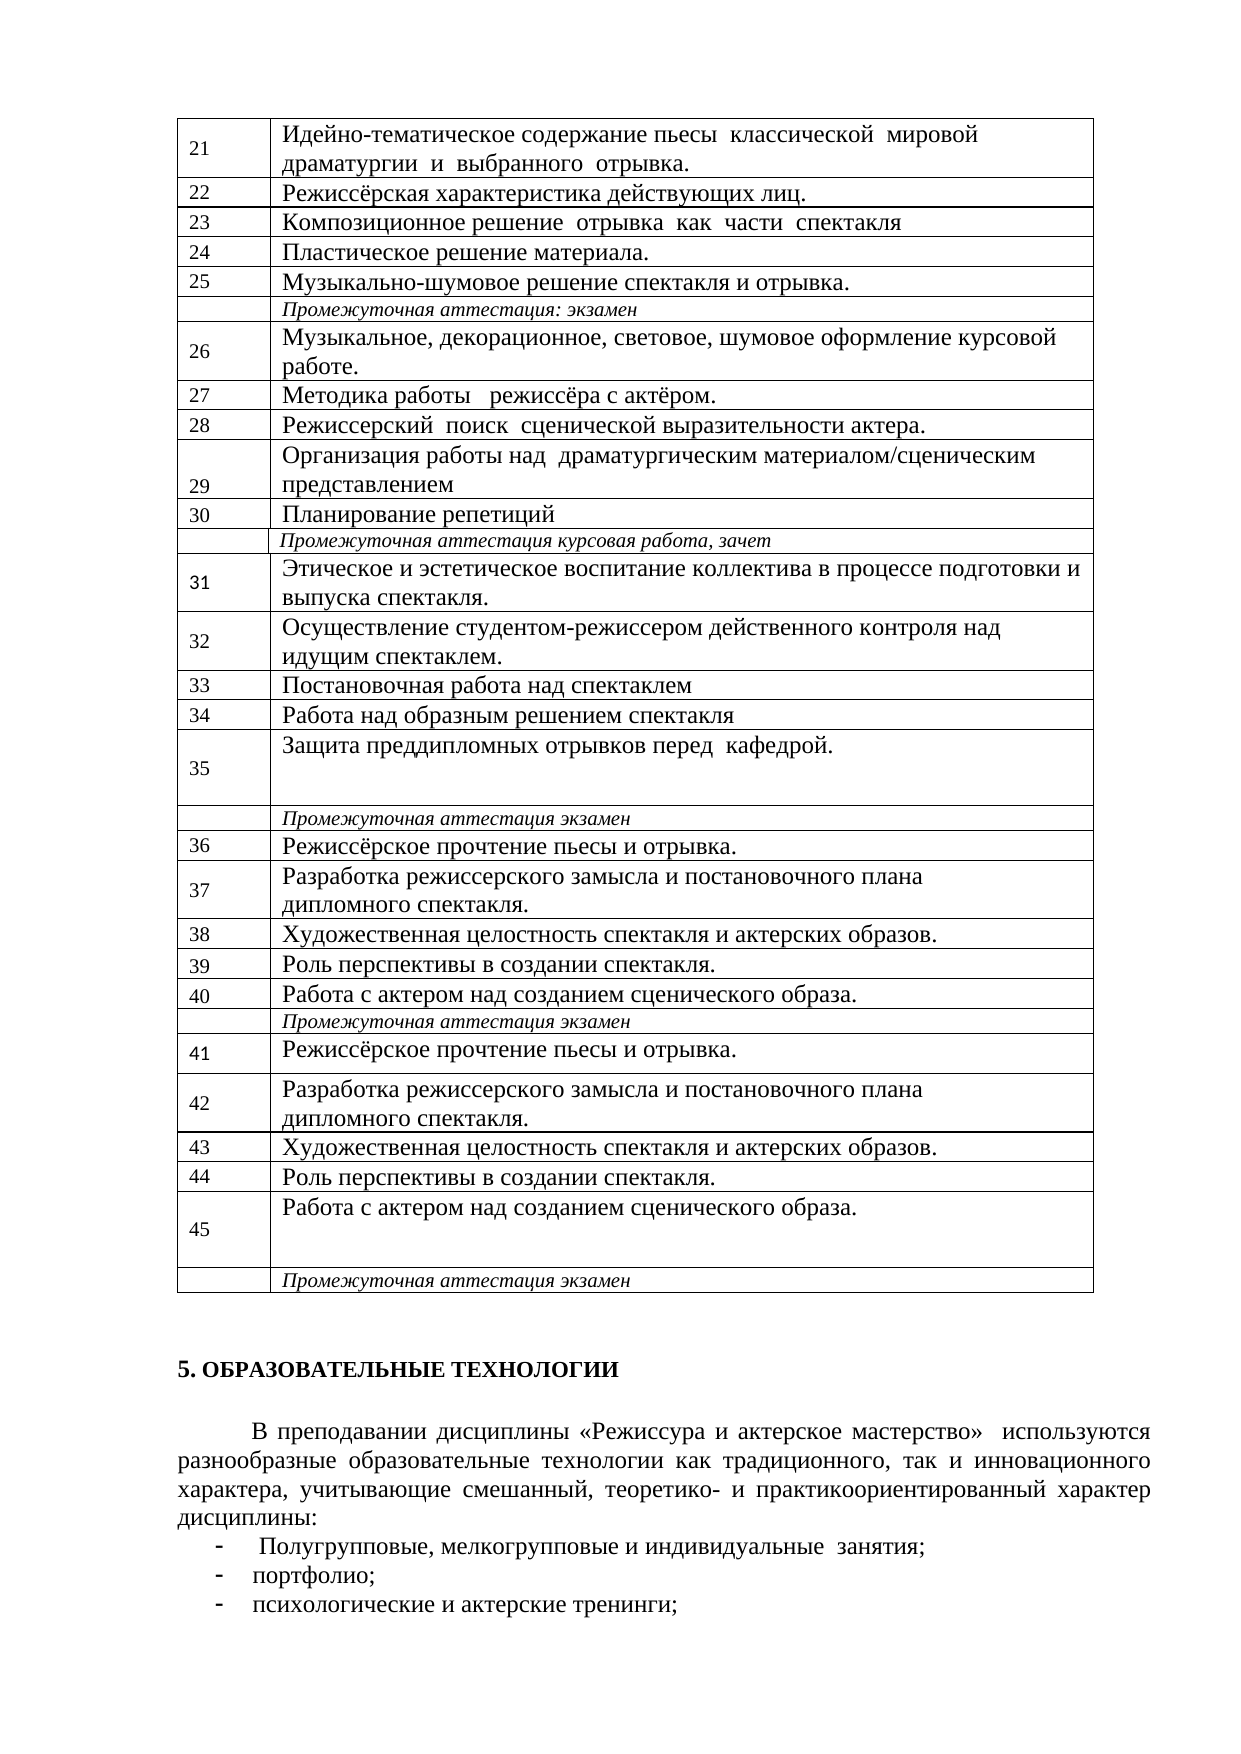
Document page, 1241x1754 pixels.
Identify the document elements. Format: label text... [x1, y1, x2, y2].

table_cell 23 [178, 208, 270, 236]
table_cell 36 [178, 831, 270, 860]
list портфолио; [215, 1560, 1152, 1589]
table_cell Роль перспективы в создании спектакля. [271, 1162, 1093, 1191]
table_cell [178, 297, 270, 321]
table_cell 30 [178, 499, 270, 527]
table_cell 35 [178, 730, 270, 805]
table_cell Режиссёрское прочтение пьесы и отрывка. [271, 1034, 1093, 1073]
table_cell Разработка режиссерского замысла и постановочного плана дипломного спектакля. [271, 861, 1093, 918]
table_cell 42 [178, 1074, 270, 1131]
table_cell [178, 529, 268, 552]
table_cell Пластическое решение материала. [271, 237, 1093, 266]
table_cell 38 [178, 919, 270, 948]
table_cell [178, 1009, 270, 1033]
table_cell 39 [178, 949, 270, 978]
table_cell 27 [178, 381, 270, 409]
table_cell 43 [178, 1133, 270, 1161]
table_cell Этическое и эстетическое воспитание коллектива в процессе подготовки и выпуска спектакля. [271, 554, 1093, 611]
table_cell 31 [178, 554, 270, 611]
table_cell Идейно-тематическое содержание пьесы классической мировой драматургии и выбранного отрывка. [271, 119, 1093, 177]
table_cell 34 [178, 700, 270, 729]
table_cell Промежуточная аттестация экзамен [271, 1268, 1093, 1292]
table_cell 29 [178, 440, 270, 498]
table_cell Режиссёрская характеристика действующих лиц. [271, 178, 1093, 206]
table_cell 21 [178, 119, 270, 177]
table_cell Промежуточная аттестация экзамен [271, 806, 1093, 830]
table_cell Режиссерский поиск сценической выразительности актера. [271, 410, 1093, 439]
table_cell 26 [178, 322, 270, 379]
table_cell Работа с актером над созданием сценического образа. [271, 979, 1093, 1008]
table_cell Роль перспективы в создании спектакля. [271, 949, 1093, 978]
table_cell 28 [178, 410, 270, 439]
table_cell Промежуточная аттестация: экзамен [271, 297, 1093, 321]
table_cell Музыкальное, декорационное, световое, шумовое оформление курсовой работе. [271, 322, 1093, 379]
table_cell Постановочная работа над спектаклем [271, 671, 1093, 699]
table_cell Промежуточная аттестация курсовая работа, зачет [269, 529, 1093, 552]
table_cell Разработка режиссерского замысла и постановочного плана дипломного спектакля. [271, 1074, 1093, 1131]
table_cell Композиционное решение отрывка как части спектакля [271, 208, 1093, 236]
table_cell 41 [178, 1034, 270, 1073]
table_cell 33 [178, 671, 270, 699]
table_cell 40 [178, 979, 270, 1008]
table_cell Работа с актером над созданием сценического образа. [271, 1192, 1093, 1267]
list Полугрупповые, мелкогрупповые и индивидуальные занятия; [215, 1531, 1152, 1560]
table_cell Музыкально-шумовое решение спектакля и отрывка. [271, 267, 1093, 296]
table_cell Промежуточная аттестация экзамен [271, 1009, 1093, 1033]
table_cell Планирование репетиций [271, 499, 1093, 527]
table_cell Художественная целостность спектакля и актерских образов. [271, 919, 1093, 948]
table_cell 44 [178, 1162, 270, 1191]
table_cell Методика работы режиссёра с актёром. [271, 381, 1093, 409]
table_cell [178, 1268, 270, 1292]
list психологические и актерские тренинги; [215, 1589, 1152, 1617]
text В преподавании дисциплины «Режиссура и актерское мастерство» используются разнообразные образовательные технологии как традиционного, так и инновационного характера, учитывающие смешанный, теоретико- и практикоориентированный характер дисциплины: [177, 1416, 1152, 1531]
table_cell Художественная целостность спектакля и актерских образов. [271, 1133, 1093, 1161]
table_cell 22 [178, 178, 270, 206]
table_cell Защита преддипломных отрывков перед кафедрой. [271, 730, 1093, 805]
table_cell 37 [178, 861, 270, 918]
table_cell Осуществление студентом-режиссером действенного контроля над идущим спектаклем. [271, 612, 1093, 669]
table_cell 32 [178, 612, 270, 669]
table_cell Режиссёрское прочтение пьесы и отрывка. [271, 831, 1093, 860]
table_cell 45 [178, 1192, 270, 1267]
table_cell 24 [178, 237, 270, 266]
table_cell [178, 806, 270, 830]
table_cell Организация работы над драматургическим материалом/сценическим представлением [271, 440, 1093, 498]
table_cell 25 [178, 267, 270, 296]
table_cell Работа над образным решением спектакля [271, 700, 1093, 729]
text 5. ОБРАЗОВАТЕЛЬНЫЕ ТЕХНОЛОГИИ [177, 1354, 1152, 1383]
